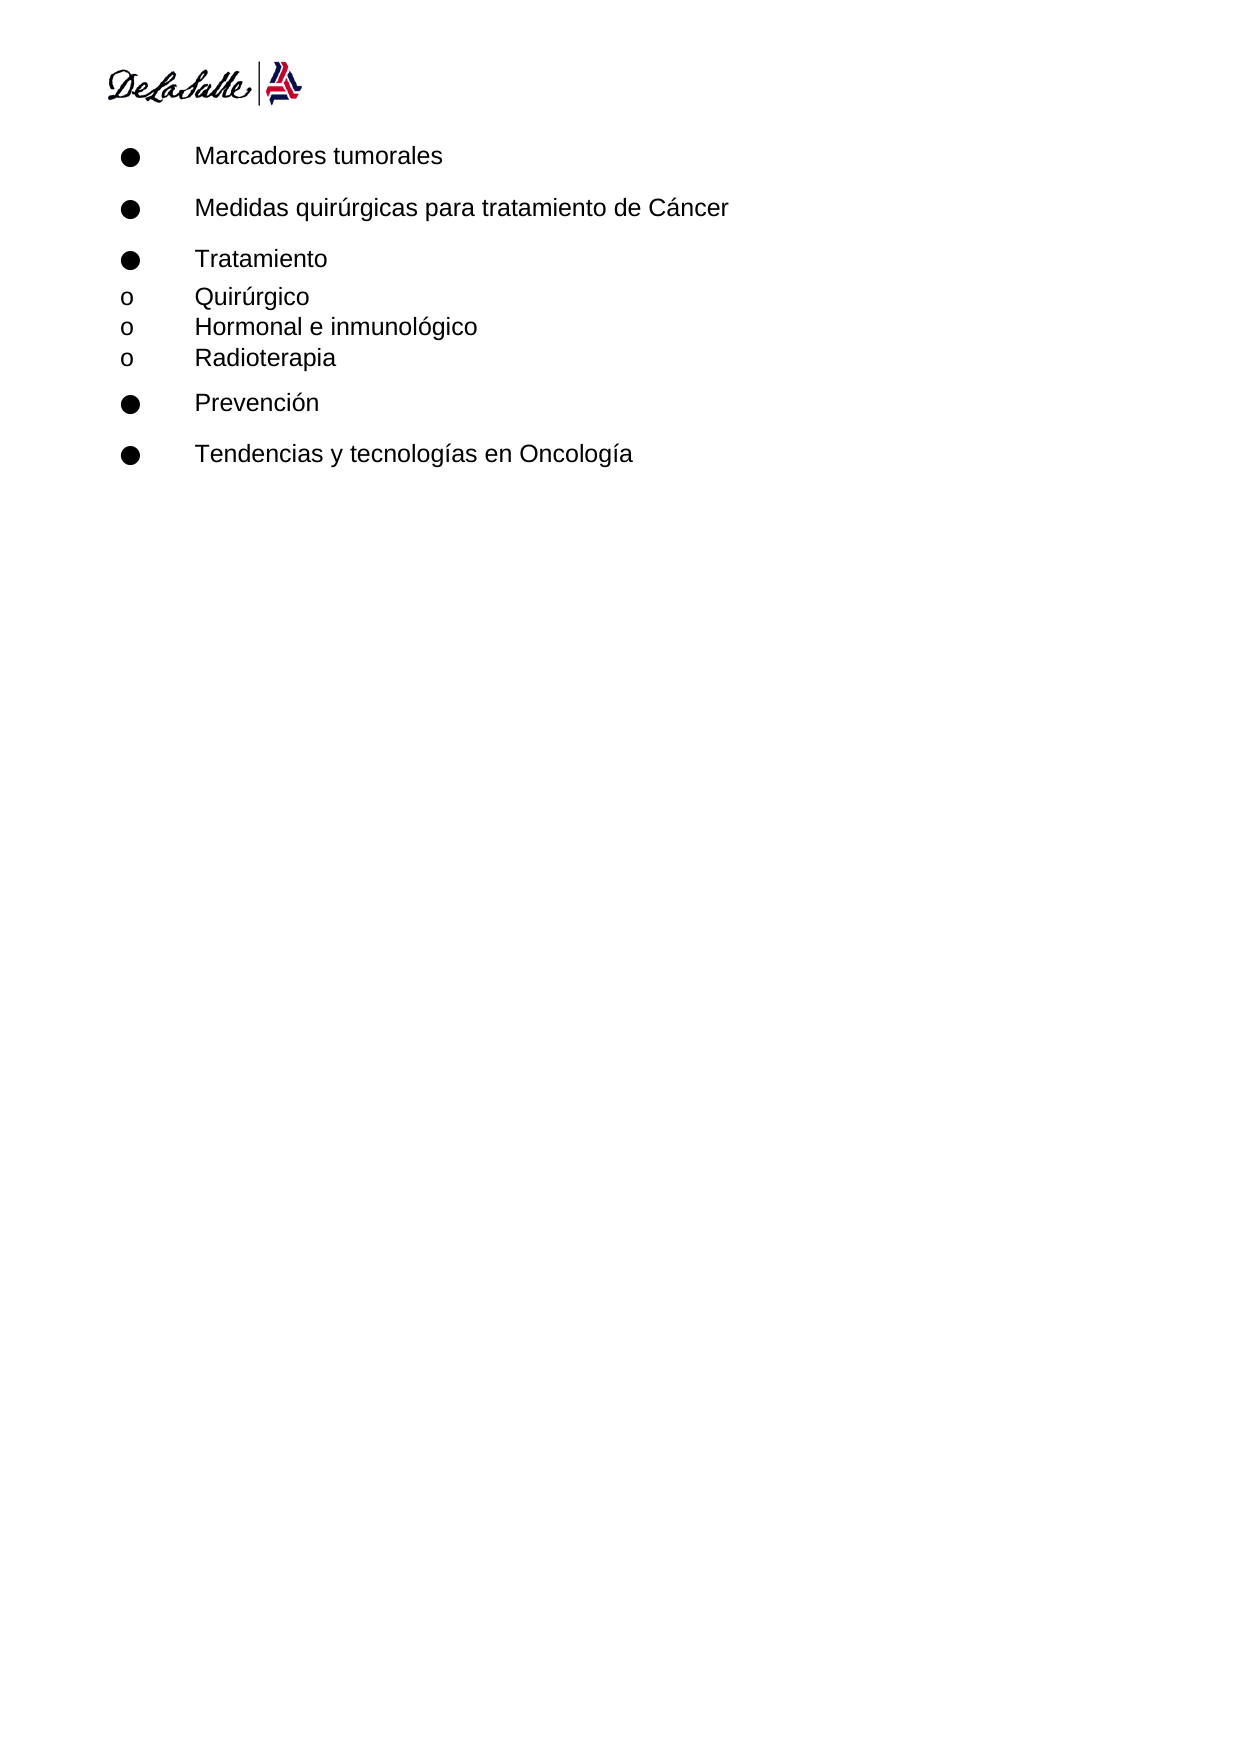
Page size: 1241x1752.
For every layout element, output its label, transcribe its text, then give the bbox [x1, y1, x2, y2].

list Medidas quirúrgicas para tratamiento de Cáncer [119, 179, 1150, 230]
picture [106, 50, 302, 121]
list Tratamiento [119, 230, 1150, 281]
list Hormonal e inmunológico [119, 312, 1150, 343]
list Quirúrgico [119, 281, 1150, 312]
list Marcadores tumorales [119, 128, 1150, 179]
list Prevención [119, 374, 1150, 426]
list Radioterapia [119, 343, 1150, 374]
list Tendencias y tecnologías en Oncología [119, 426, 1150, 477]
